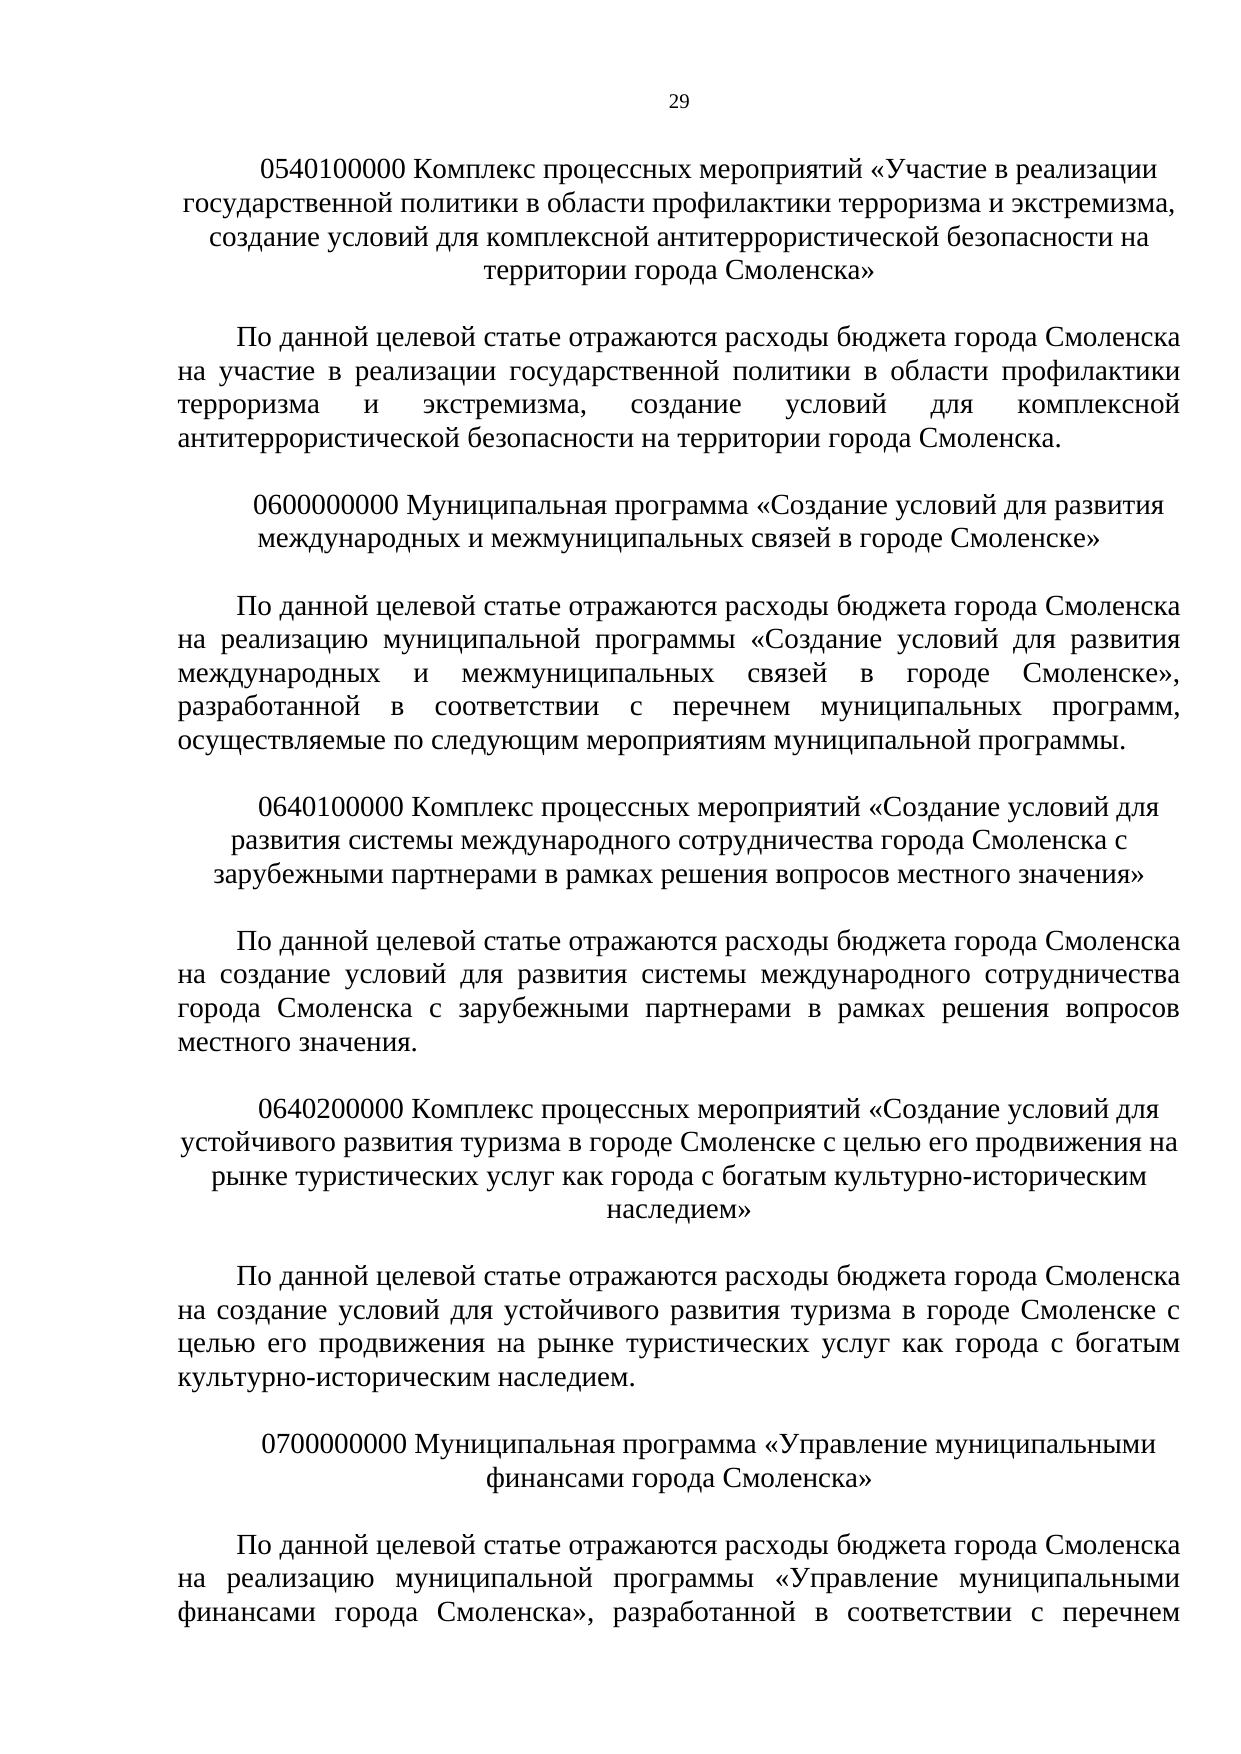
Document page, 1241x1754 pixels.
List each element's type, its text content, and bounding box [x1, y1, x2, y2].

text 0600000000 Муниципальная программа «Создание условий для развития международных и межмуниципальных связей в городе Смоленске» [177, 487, 1181, 554]
text По данной целевой статье отражаются расходы бюджета города Смоленска на создание условий для развития системы международного сотрудничества города Смоленска с зарубежными партнерами в рамках решения вопросов местного значения. [177, 923, 1181, 1057]
text 0540100000 Комплекс процессных мероприятий «Участие в реализации государственной политики в области профилактики терроризма и экстремизма, создание условий для комплексной антитеррористической безопасности на территории города Смоленска» [177, 152, 1181, 286]
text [177, 1527, 1181, 1627]
text 0640200000 Комплекс процессных мероприятий «Создание условий для устойчивого развития туризма в городе Смоленске с целью его продвижения на рынке туристических услуг как города с богатым культурно-историческим наследием» [177, 1091, 1181, 1225]
text По данной целевой статье отражаются расходы бюджета города Смоленска на создание условий для устойчивого развития туризма в городе Смоленске с целью его продвижения на рынке туристических услуг как города с богатым культурно-историческим наследием. [177, 1258, 1181, 1393]
text По данной целевой статье отражаются расходы бюджета города Смоленска на реализацию муниципальной программы «Создание условий для развития международных и межмуниципальных связей в городе Смоленске», разработанной в соответствии с перечнем муниципальных программ, осуществляемые по следующим мероприятиям муниципальной программы. [177, 588, 1181, 755]
text 0700000000 Муниципальная программа «Управление муниципальными финансами города Смоленска» [177, 1426, 1181, 1493]
text 0640100000 Комплекс процессных мероприятий «Создание условий для развития системы международного сотрудничества города Смоленска с зарубежными партнерами в рамках решения вопросов местного значения» [177, 789, 1181, 889]
text По данной целевой статье отражаются расходы бюджета города Смоленска на участие в реализации государственной политики в области профилактики терроризма и экстремизма, создание условий для комплексной антитеррористической безопасности на территории города Смоленска. [177, 319, 1181, 453]
